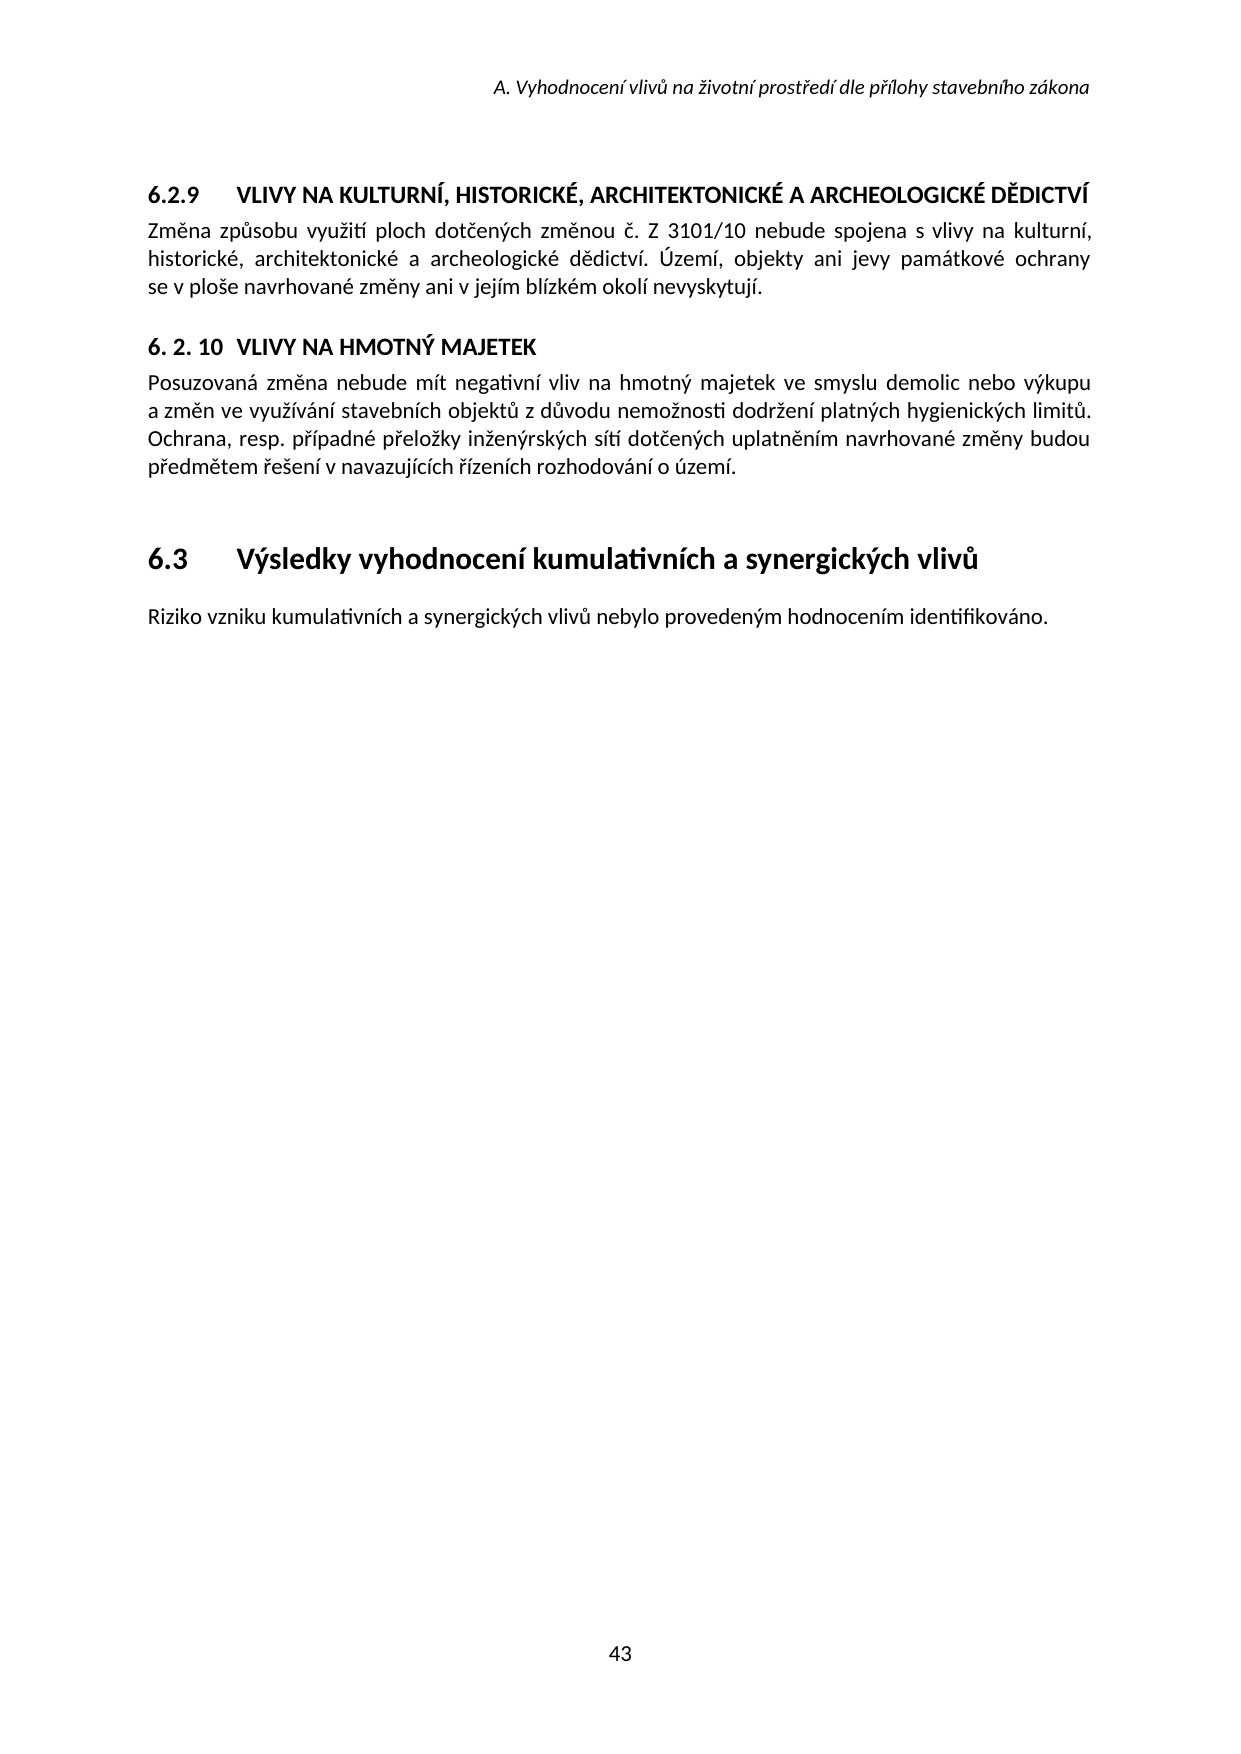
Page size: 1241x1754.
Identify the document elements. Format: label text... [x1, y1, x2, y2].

subtitle 6.2.9 Vlivy na kulturní, historické, architektonické a archeologické dědictví [148, 179, 1092, 209]
text Změna způsobu využití ploch dotčených změnou č. Z 3101/10 nebude spojena s vlivy na kulturní, historické, architektonické a archeologické dědictví. Území, objekty ani jevy památkové ochrany se v ploše navrhované změny ani v jejím blízkém okolí nevyskytují. [148, 216, 1092, 300]
list Riziko vzniku kumulativních a synergických vlivů nebylo provedeným hodnocením identifikováno. [148, 602, 1092, 630]
subtitle 6.3 Výsledky vyhodnocení kumulativních a synergických vlivů [148, 539, 1092, 577]
text Posuzovaná změna nebude mít negativní vliv na hmotný majetek ve smyslu demolic nebo výkupu a změn ve využívání stavebních objektů z důvodu nemožnosti dodržení platných hygienických limitů. Ochrana, resp. případné přeložky inženýrských sítí dotčených uplatněním navrhované změny budou předmětem řešení v navazujících řízeních rozhodování o území. [148, 368, 1092, 480]
subtitle 6. 2. 10 Vlivy na hmotný majetek [148, 331, 1092, 362]
